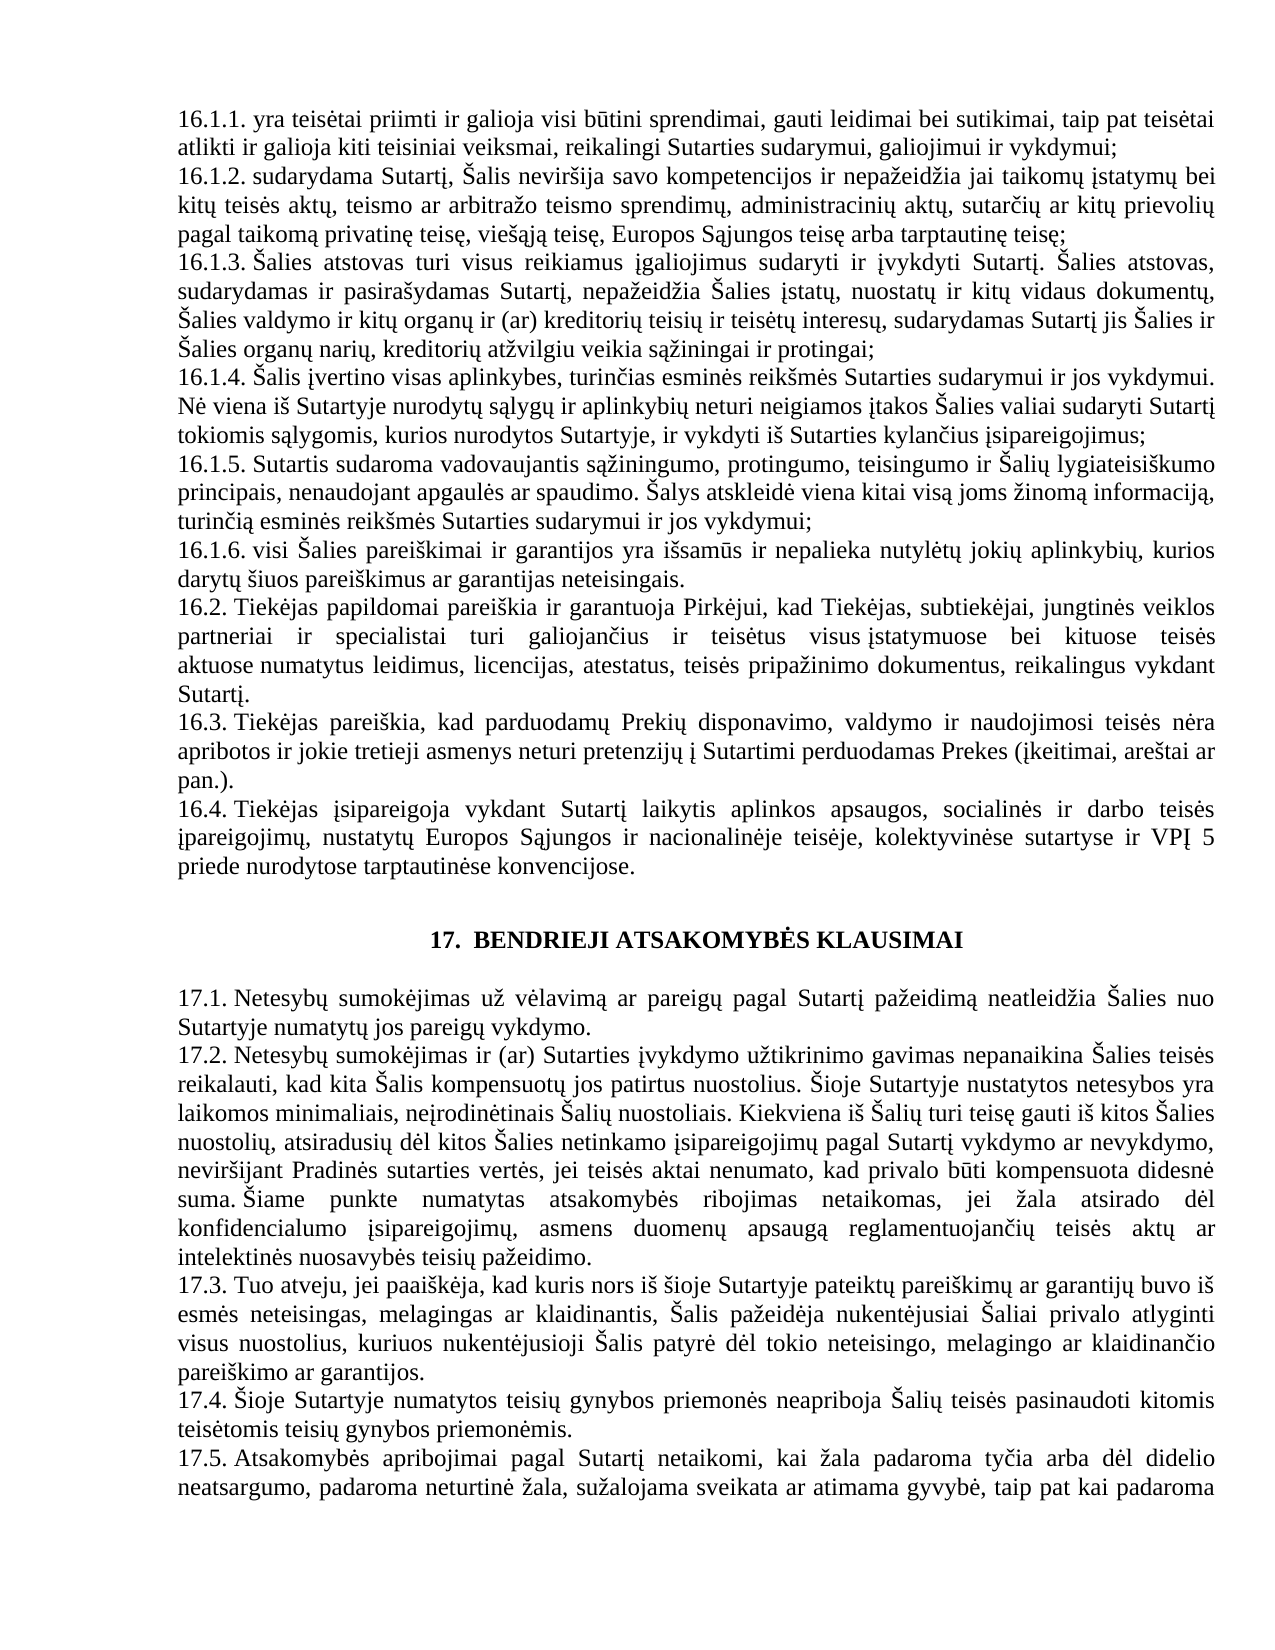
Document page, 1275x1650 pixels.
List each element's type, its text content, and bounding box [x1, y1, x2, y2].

text 16.1.5. Sutartis sudaroma vadovaujantis sąžiningumo, protingumo, teisingumo ir Šalių lygiateisiškumo principais, nenaudojant apgaulės ar spaudimo. Šalys atskleidė viena kitai visą joms žinomą informaciją, turinčią esminės reikšmės Sutarties sudarymui ir jos vykdymui; [177, 449, 1216, 535]
text 17.2. Netesybų sumokėjimas ir (ar) Sutarties įvykdymo užtikrinimo gavimas nepanaikina Šalies teisės reikalauti, kad kita Šalis kompensuotų jos patirtus nuostolius. Šioje Sutartyje nustatytos netesybos yra laikomos minimaliais, neįrodinėtinais Šalių nuostoliais. Kiekviena iš Šalių turi teisę gauti iš kitos Šalies nuostolių, atsiradusių dėl kitos Šalies netinkamo įsipareigojimų pagal Sutartį vykdymo ar nevykdymo, neviršijant Pradinės sutarties vertės, jei teisės aktai nenumato, kad privalo būti kompensuota didesnė suma. Šiame punkte numatytas atsakomybės ribojimas netaikomas, jei žala atsirado dėl konfidencialumo įsipareigojimų, asmens duomenų apsaugą reglamentuojančių teisės aktų ar intelektinės nuosavybės teisių pažeidimo. [177, 1041, 1216, 1271]
text 16.1.3. Šalies atstovas turi visus reikiamus įgaliojimus sudaryti ir įvykdyti Sutartį. Šalies atstovas, sudarydamas ir pasirašydamas Sutartį, nepažeidžia Šalies įstatų, nuostatų ir kitų vidaus dokumentų, Šalies valdymo ir kitų organų ir (ar) kreditorių teisių ir teisėtų interesų, sudarydamas Sutartį jis Šalies ir Šalies organų narių, kreditorių atžvilgiu veikia sąžiningai ir protingai; [177, 247, 1216, 362]
text 17. BENDRIEJI ATSAKOMYBĖS KLAUSIMAI [177, 926, 1216, 954]
text 16.1.6. visi Šalies pareiškimai ir garantijos yra išsamūs ir nepalieka nutylėtų jokių aplinkybių, kurios darytų šiuos pareiškimus ar garantijas neteisingais. [177, 535, 1216, 592]
text 17.4. Šioje Sutartyje numatytos teisių gynybos priemonės neapriboja Šalių teisės pasinaudoti kitomis teisėtomis teisių gynybos priemonėmis. [177, 1386, 1216, 1443]
text 16.3. Tiekėjas pareiškia, kad parduodamų Prekių disponavimo, valdymo ir naudojimosi teisės nėra apribotos ir jokie tretieji asmenys neturi pretenzijų į Sutartimi perduodamas Prekes (įkeitimai, areštai ar pan.). [177, 707, 1216, 794]
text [177, 1443, 1216, 1501]
text 17.1. Netesybų sumokėjimas už vėlavimą ar pareigų pagal Sutartį pažeidimą neatleidžia Šalies nuo Sutartyje numatytų jos pareigų vykdymo. [177, 983, 1216, 1041]
text 16.2. Tiekėjas papildomai pareiškia ir garantuoja Pirkėjui, kad Tiekėjas, subtiekėjai, jungtinės veiklos partneriai ir specialistai turi galiojančius ir teisėtus visus įstatymuose bei kituose teisės aktuose numatytus leidimus, licencijas, atestatus, teisės pripažinimo dokumentus, reikalingus vykdant Sutartį. [177, 592, 1216, 707]
text 16.1.4. Šalis įvertino visas aplinkybes, turinčias esminės reikšmės Sutarties sudarymui ir jos vykdymui. Nė viena iš Sutartyje nurodytų sąlygų ir aplinkybių neturi neigiamos įtakos Šalies valiai sudaryti Sutartį tokiomis sąlygomis, kurios nurodytos Sutartyje, ir vykdyti iš Sutarties kylančius įsipareigojimus; [177, 362, 1216, 449]
text 16.1.2. sudarydama Sutartį, Šalis neviršija savo kompetencijos ir nepažeidžia jai taikomų įstatymų bei kitų teisės aktų, teismo ar arbitražo teismo sprendimų, administracinių aktų, sutarčių ar kitų prievolių pagal taikomą privatinę teisę, viešąją teisę, Europos Sąjungos teisę arba tarptautinę teisę; [177, 161, 1216, 247]
text 16.1.1. yra teisėtai priimti ir galioja visi būtini sprendimai, gauti leidimai bei sutikimai, taip pat teisėtai atlikti ir galioja kiti teisiniai veiksmai, reikalingi Sutarties sudarymui, galiojimui ir vykdymui; [177, 104, 1216, 161]
text 17.3. Tuo atveju, jei paaiškėja, kad kuris nors iš šioje Sutartyje pateiktų pareiškimų ar garantijų buvo iš esmės neteisingas, melagingas ar klaidinantis, Šalis pažeidėja nukentėjusiai Šaliai privalo atlyginti visus nuostolius, kuriuos nukentėjusioji Šalis patyrė dėl tokio neteisingo, melagingo ar klaidinančio pareiškimo ar garantijos. [177, 1271, 1216, 1386]
text 16.4. Tiekėjas įsipareigoja vykdant Sutartį laikytis aplinkos apsaugos, socialinės ir darbo teisės įpareigojimų, nustatytų Europos Sąjungos ir nacionalinėje teisėje, kolektyvinėse sutartyse ir VPĮ 5 priede nurodytose tarptautinėse konvencijose. [177, 794, 1216, 880]
